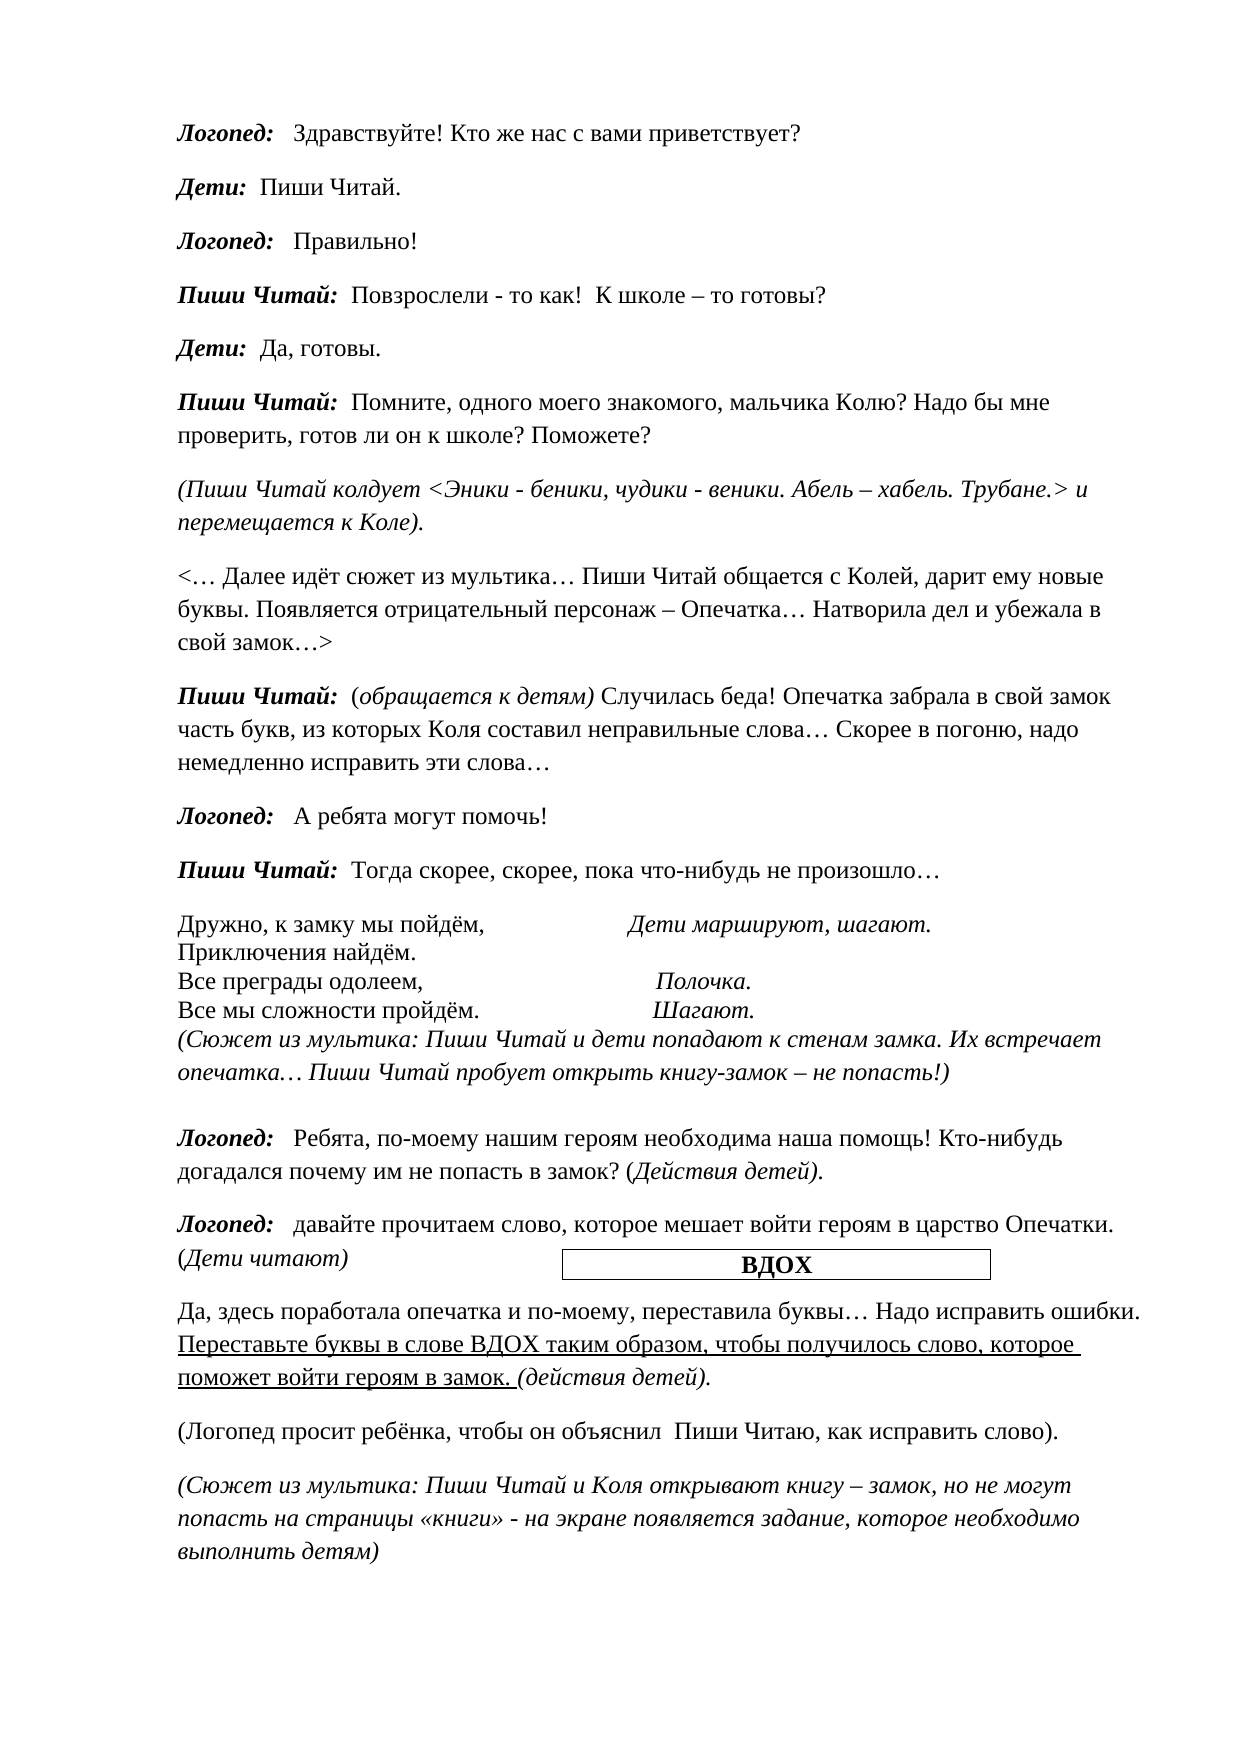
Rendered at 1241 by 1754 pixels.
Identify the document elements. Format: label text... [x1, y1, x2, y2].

text Логопед: А ребята могут помочь! [177, 801, 1152, 830]
text Дружно, к замку мы пойдём, Дети маршируют, шагают. [177, 909, 1152, 937]
text Логопед: Ребята, по-моему нашим героям необходима наша помощь! Кто-нибудь догадался почему им не попасть в замок? (Действия детей). [177, 1123, 1152, 1184]
table_header ВДОХ [563, 1250, 990, 1279]
text Все мы сложности пройдём. Шагают. [177, 995, 1152, 1024]
text <… Далее идёт сюжет из мультика… Пиши Читай общается с Колей, дарит ему новые буквы. Появляется отрицательный персонаж – Опечатка… Натворила дел и убежала в свой замок…> [177, 561, 1152, 656]
text Да, здесь поработала опечатка и по-моему, переставила буквы… Надо исправить ошибки. Переставьте буквы в слове ВДОХ таким образом, чтобы получилось слово, которое поможет войти героям в замок. (действия детей). [177, 1296, 1152, 1391]
text Пиши Читай: Помните, одного моего знакомого, мальчика Колю? Надо бы мне проверить, готов ли он к школе? Поможете? [177, 387, 1152, 449]
text Пиши Читай: Повзрослели - то как! К школе – то готовы? [177, 280, 1152, 308]
text Логопед: Правильно! [177, 226, 1152, 254]
text (Пиши Читай колдует <Эники - беники, чудики - веники. Абель – хабель. Трубане.> и перемещается к Коле). [177, 474, 1152, 536]
text Приключения найдём. [177, 937, 1152, 966]
text Логопед: Здравствуйте! Кто же нас с вами приветствует? [177, 118, 1152, 147]
text Пиши Читай: (обращается к детям) Случилась беда! Опечатка забрала в свой замок часть букв, из которых Коля составил неправильные слова… Скорее в погоню, надо немедленно исправить эти слова… [177, 681, 1152, 776]
text Все преграды одолеем, Полочка. [177, 966, 1152, 995]
text Пиши Читай: Тогда скорее, скорее, пока что-нибудь не произошло… [177, 855, 1152, 883]
text (Сюжет из мультика: Пиши Читай и дети попадают к стенам замка. Их встречает опечатка… Пиши Читай пробует открыть книгу-замок – не попасть!) [177, 1024, 1152, 1085]
text (Сюжет из мультика: Пиши Читай и Коля открывают книгу – замок, но не могут попасть на страницы «книги» - на экране появляется задание, которое необходимо выполнить детям) [177, 1470, 1152, 1565]
text (Логопед просит ребёнка, чтобы он объяснил Пиши Читаю, как исправить слово). [177, 1416, 1152, 1445]
text Логопед: давайте прочитаем слово, которое мешает войти героям в царство Опечатки. (Дети читают) [177, 1209, 1152, 1271]
text Дети: Да, готовы. [177, 333, 1152, 362]
text Дети: Пиши Читай. [177, 172, 1152, 201]
